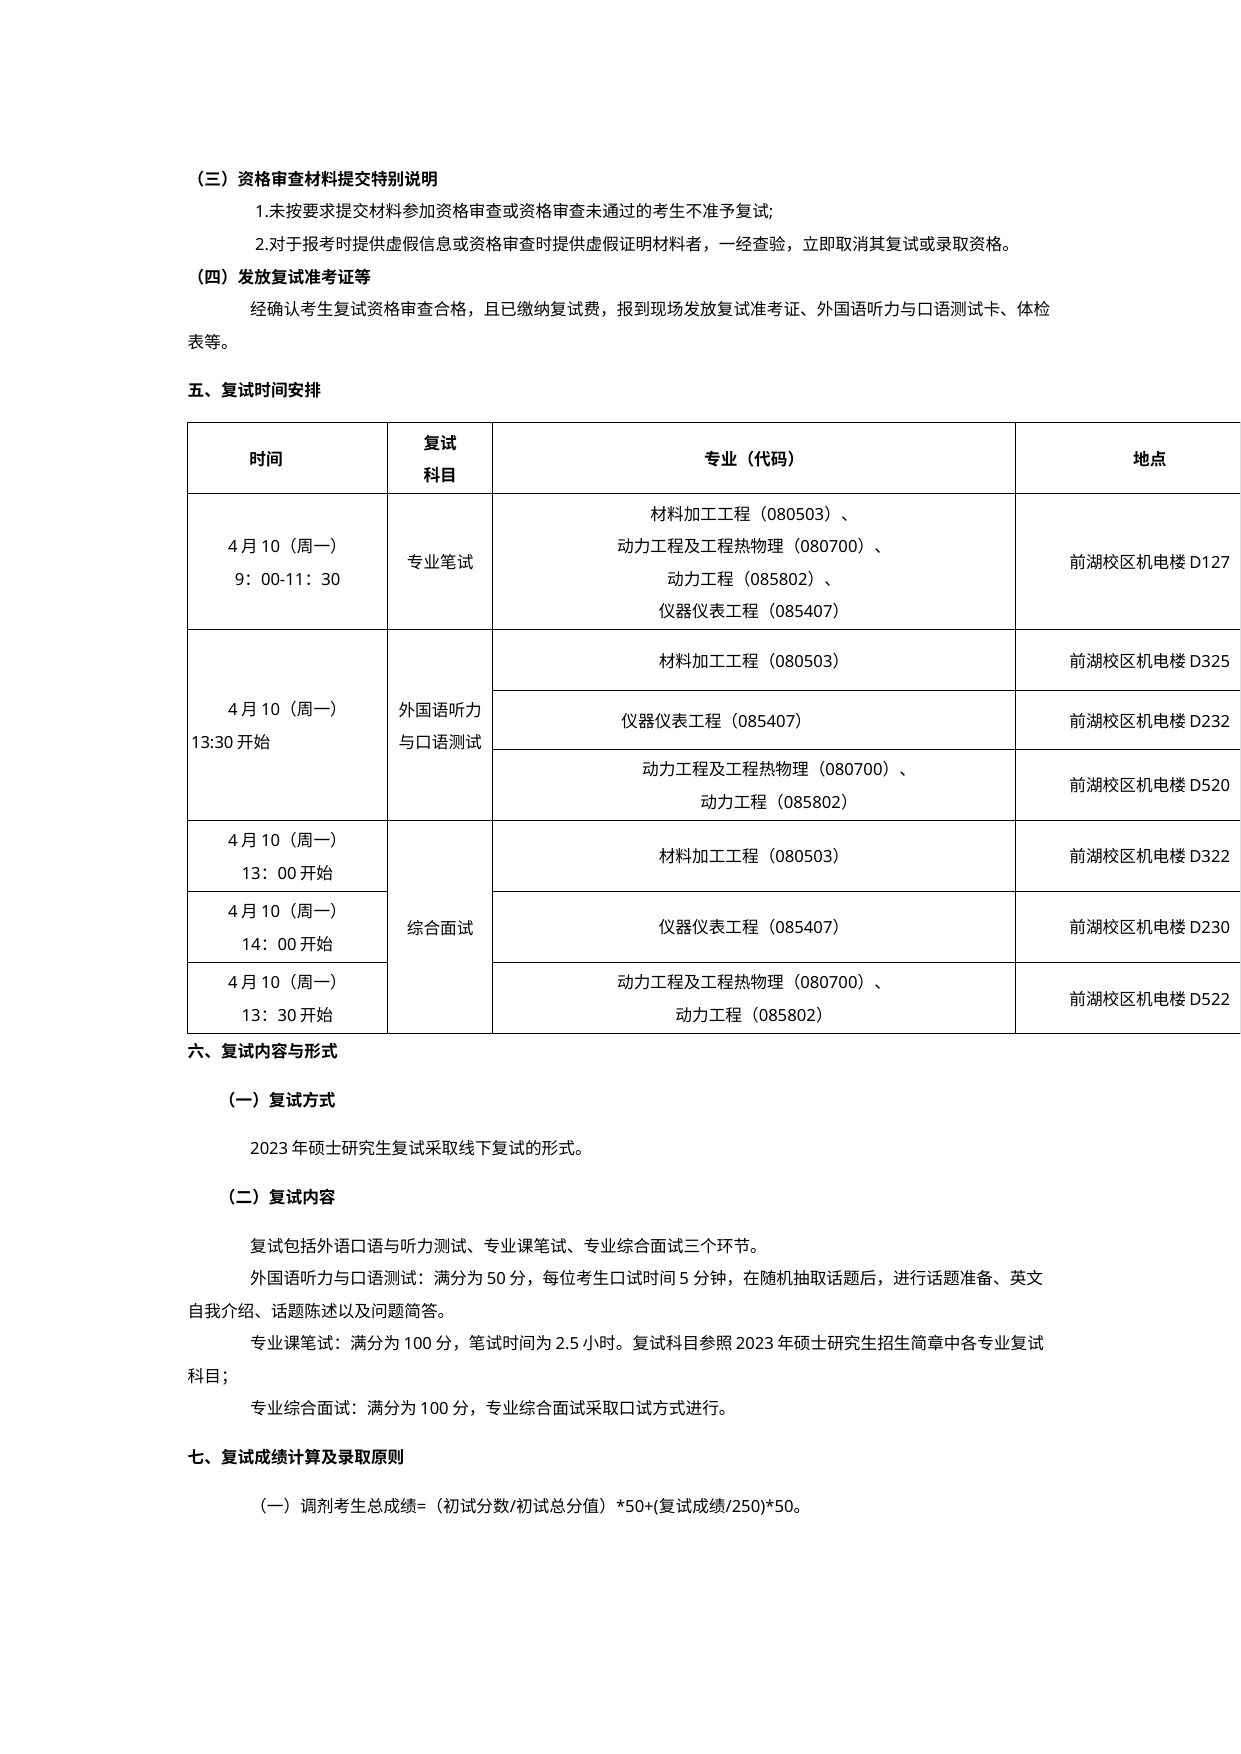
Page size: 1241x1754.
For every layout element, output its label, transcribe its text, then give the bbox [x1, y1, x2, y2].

text 1.未按要求提交材料参加资格审查或资格审查未通过的考生不准予复试; [187, 194, 1053, 227]
text 专业课笔试：满分为100分，笔试时间为2.5小时。复试科目参照2023年硕士研究生招生简章中各专业复试科目； [187, 1326, 1053, 1391]
table_cell 4月10（周一） 13:30开始 [188, 630, 387, 820]
table_cell 外国语听力与口语测试 [388, 630, 492, 820]
text 复试包括外语口语与听力测试、专业课笔试、专业综合面试三个环节。 [187, 1229, 1053, 1261]
table_cell 前湖校区机电楼D522 [1016, 963, 1240, 1033]
text 2023年硕士研究生复试采取线下复试的形式。 [187, 1131, 1053, 1164]
table_cell 材料加工工程（080503）、 动力工程及工程热物理（080700）、 动力工程（085802）、 仪器仪表工程（085407） [493, 494, 1015, 629]
table_cell 前湖校区机电楼D322 [1016, 821, 1240, 891]
text （二）复试内容 [187, 1180, 1053, 1213]
text 经确认考生复试资格审查合格，且已缴纳复试费，报到现场发放复试准考证、外国语听力与口语测试卡、体检表等。 [187, 292, 1053, 357]
table_cell 4月10（周一） 13：30开始 [188, 963, 387, 1033]
table_header 地点 [1016, 423, 1240, 493]
text 2.对于报考时提供虚假信息或资格审查时提供虚假证明材料者，一经查验，立即取消其复试或录取资格。 [187, 227, 1053, 259]
table_cell 材料加工工程（080503） [493, 821, 1015, 891]
text 七、复试成绩计算及录取原则 [187, 1440, 1053, 1473]
table_header 时间 [188, 423, 387, 493]
table_cell 4月10（周一） 14：00开始 [188, 892, 387, 962]
table_cell 仪器仪表工程（085407） [493, 892, 1015, 962]
table_cell 综合面试 [388, 821, 492, 1033]
table_cell 4月10（周一） 13：00开始 [188, 821, 387, 891]
text 六、复试内容与形式 [187, 1034, 1053, 1066]
text 专业综合面试：满分为100分，专业综合面试采取口试方式进行。 [187, 1391, 1053, 1424]
table_header 复试 科目 [388, 423, 492, 493]
table_cell 材料加工工程（080503） [493, 630, 1015, 690]
text （一）调剂考生总成绩=（初试分数/初试总分值）*50+(复试成绩/250)*50。 [187, 1489, 1053, 1521]
text （三）资格审查材料提交特别说明 [187, 162, 1053, 194]
table_cell 前湖校区机电楼D520 [1016, 750, 1240, 820]
table_cell 前湖校区机电楼D325 [1016, 630, 1240, 690]
text （一）复试方式 [187, 1083, 1053, 1115]
text （四）发放复试准考证等 [187, 259, 1053, 292]
table_header 专业（代码） [493, 423, 1015, 493]
text 外国语听力与口语测试：满分为50分，每位考生口试时间5 分钟，在随机抽取话题后，进行话题准备、英文自我介绍、话题陈述以及问题简答。 [187, 1261, 1053, 1326]
table_cell 动力工程及工程热物理（080700）、 动力工程（085802） [493, 963, 1015, 1033]
table_cell 前湖校区机电楼D127 [1016, 494, 1240, 629]
table_cell 4月10（周一） 9：00-11：30 [188, 494, 387, 629]
table_cell 前湖校区机电楼D230 [1016, 892, 1240, 962]
table_cell 专业笔试 [388, 494, 492, 629]
table_cell 仪器仪表工程（085407） [493, 691, 1015, 749]
table_cell 前湖校区机电楼D232 [1016, 691, 1240, 749]
table_cell 动力工程及工程热物理（080700）、 动力工程（085802） [493, 750, 1015, 820]
text 五、复试时间安排 [187, 373, 1053, 406]
